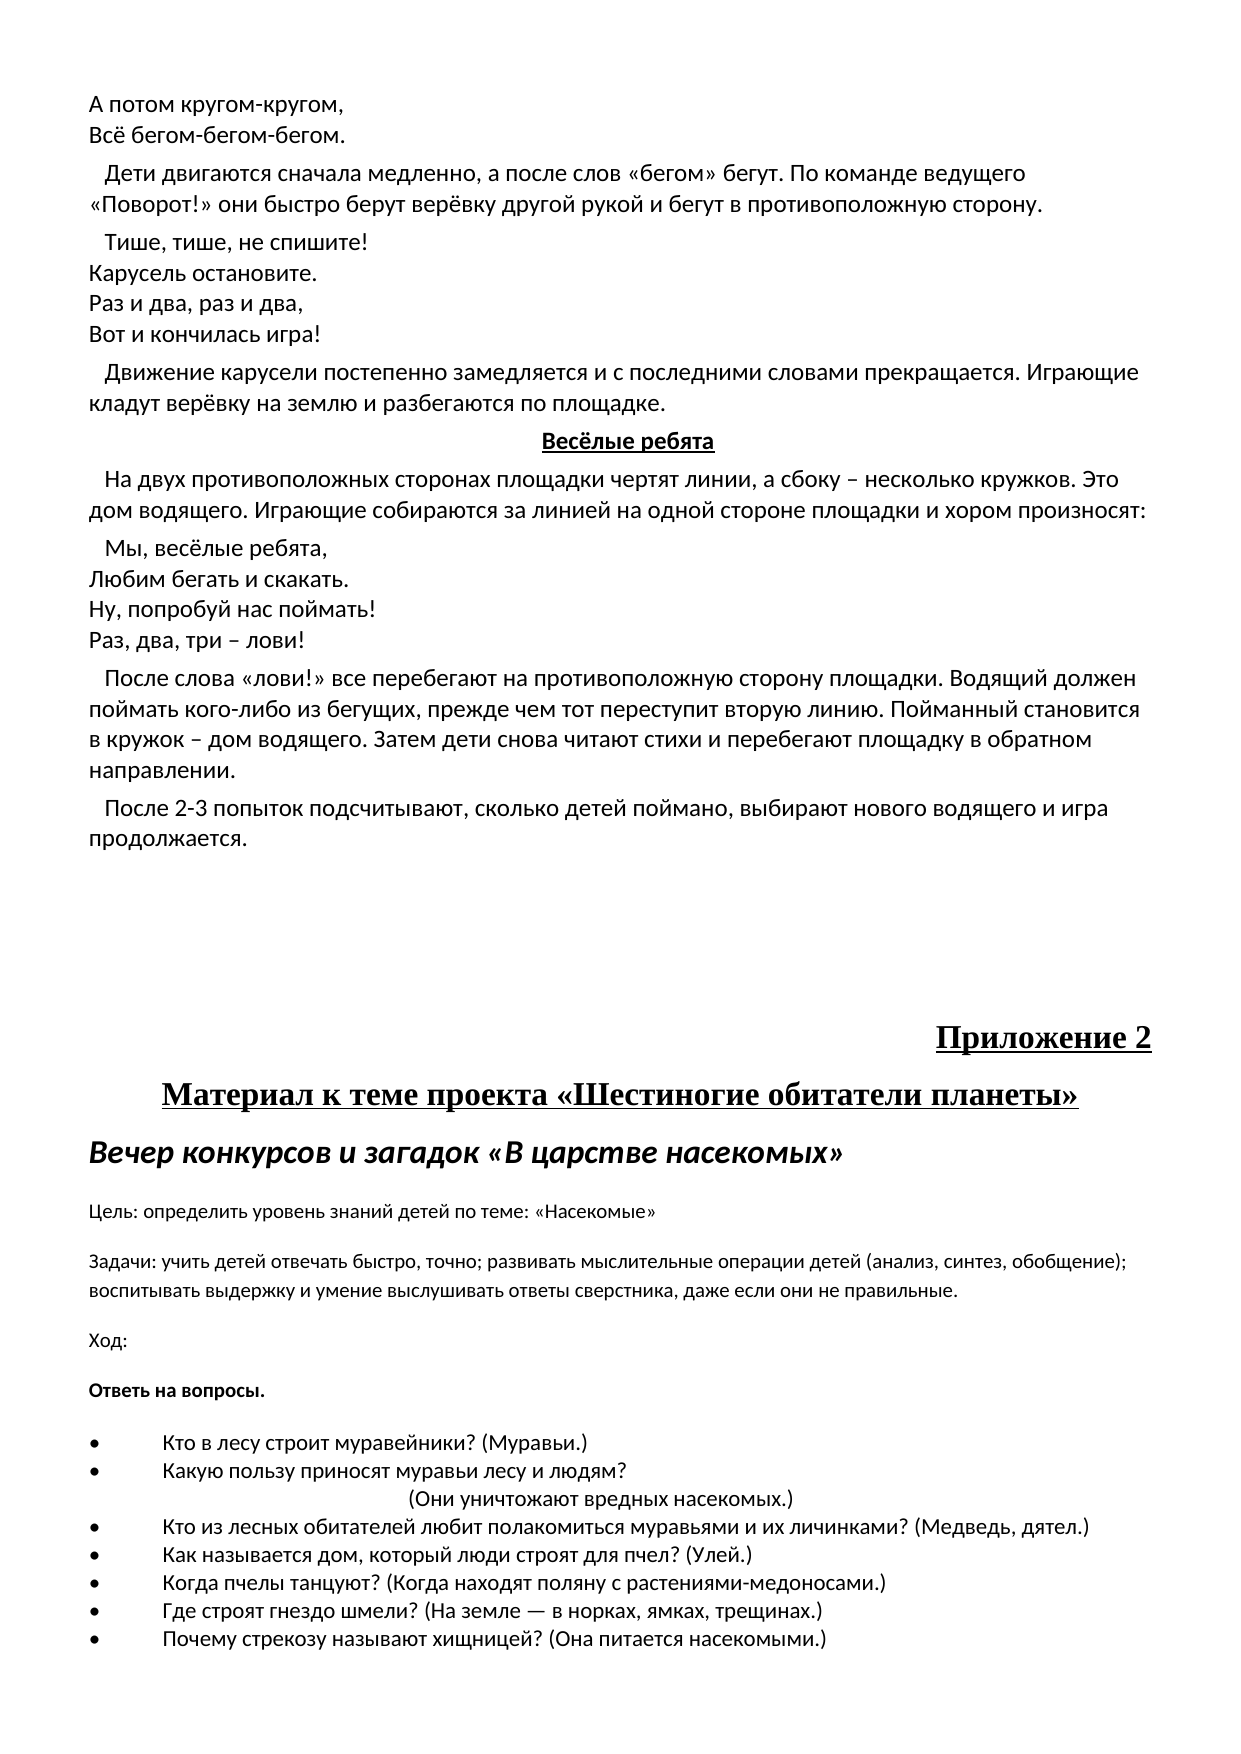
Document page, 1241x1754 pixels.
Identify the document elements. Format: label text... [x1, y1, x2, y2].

text • Где строят гнездо шмели? (На земле — в норках, ямках, трещинах.) [89, 1596, 1152, 1624]
text (Они уничтожают вредных насекомых.) [89, 1484, 1152, 1512]
text • Кто в лесу строит муравейники? (Муравьи.) [89, 1428, 1152, 1456]
text Ответь на вопросы. [89, 1378, 1152, 1403]
text Приложение 2 [89, 1018, 1152, 1056]
text Дети двигаются сначала медленно, а после слов «бегом» бегут. По команде ведущего «Поворот!» они быстро берут верёвку другой рукой и бегут в противоположную сторону. [89, 157, 1152, 218]
text На двух противоположных сторонах площадки чертят линии, а сбоку – несколько кружков. Это дом водящего. Играющие собираются за линией на одной стороне площадки и хором произносят: [89, 463, 1152, 524]
text После слова «лови!» все перебегают на противоположную сторону площадки. Водящий должен поймать кого-либо из бегущих, прежде чем тот переступит вторую линию. Пойманный становится в кружок – дом водящего. Затем дети снова читают стихи и перебегают площадку в обратном направлении. [89, 662, 1152, 784]
text Мы, весёлые ребята, Любим бегать и скакать. Ну, попробуй нас поймать! Раз, два, три – лови! [89, 532, 1152, 654]
text Ход: [89, 1328, 1152, 1353]
text Тише, тише, не спишите! Карусель остановите. Раз и два, раз и два, Вот и кончилась игра! [89, 226, 1152, 348]
text Весёлые ребята [89, 425, 1152, 456]
text • Когда пчелы танцуют? (Когда находят поляну с растениями-медоносами.) [89, 1568, 1152, 1596]
text Движение карусели постепенно замедляется и с последними словами прекращается. Играющие кладут верёвку на землю и разбегаются по площадке. [89, 356, 1152, 417]
text После 2-3 попыток подсчитывают, сколько детей поймано, выбирают нового водящего и игра продолжается. [89, 792, 1152, 853]
text Цель: определить уровень знаний детей по теме: «Насекомые» [89, 1198, 1152, 1224]
text • Почему стрекозу называют хищницей? (Она питается насекомыми.) [89, 1624, 1152, 1652]
text • Как называется дом, который люди строят для пчел? (Улей.) [89, 1540, 1152, 1568]
text Материал к теме проекта «Шестиногие обитатели планеты» [89, 1074, 1152, 1113]
text Задачи: учить детей отвечать быстро, точно; развивать мыслительные операции детей (анализ, синтез, обобщение); воспитывать выдержку и умение выслушивать ответы сверстника, даже если они не правильные. [89, 1248, 1152, 1303]
text • Какую пользу приносят муравьи лесу и людям? [89, 1456, 1152, 1484]
text • Кто из лесных обитателей любит полакомиться муравьями и их личинками? (Медведь, дятел.) [89, 1512, 1152, 1540]
text Вечер конкурсов и загадок «В царстве насекомых» [89, 1131, 1152, 1172]
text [89, 89, 1152, 150]
